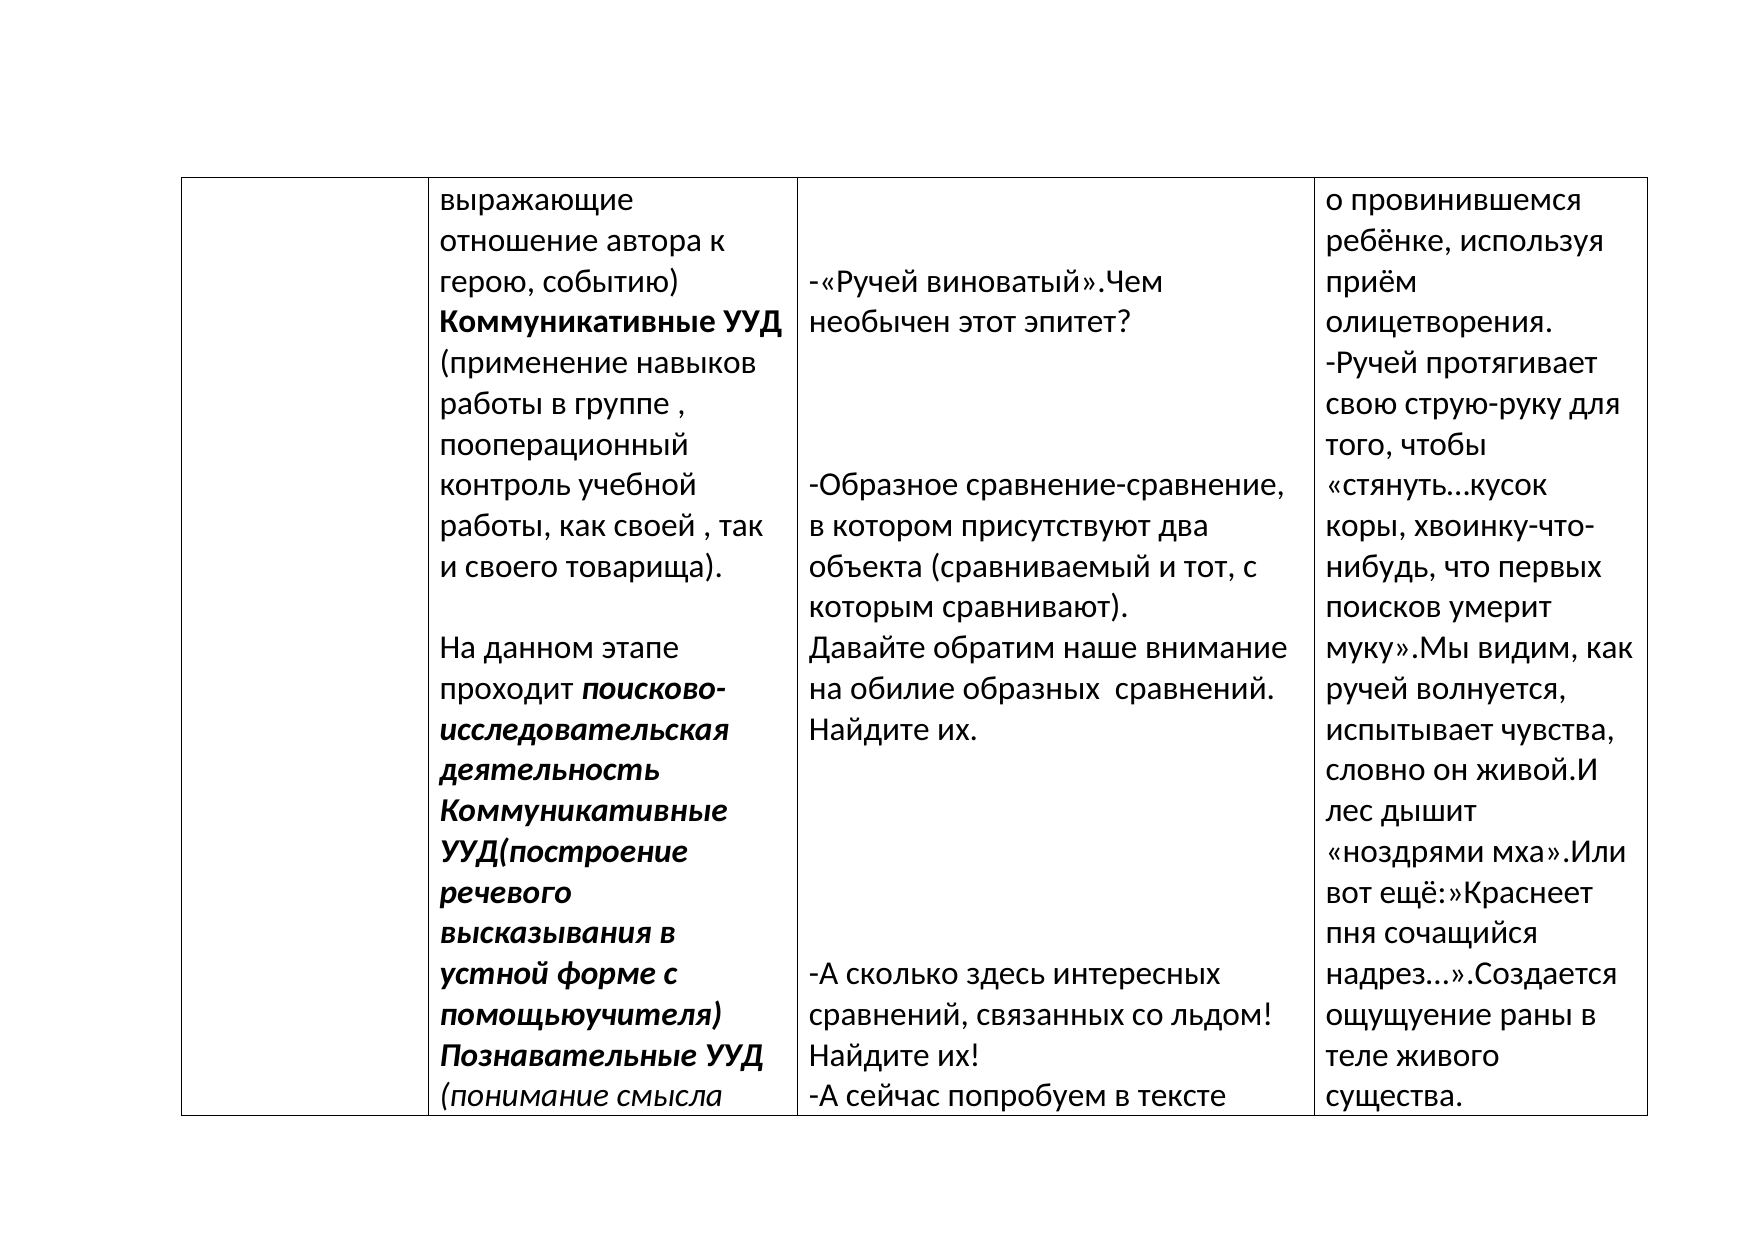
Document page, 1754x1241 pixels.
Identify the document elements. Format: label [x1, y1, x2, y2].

table_cell [182, 178, 428, 1115]
table_cell [1315, 178, 1647, 1115]
table_cell [429, 178, 797, 1115]
table_cell [798, 178, 1314, 1115]
